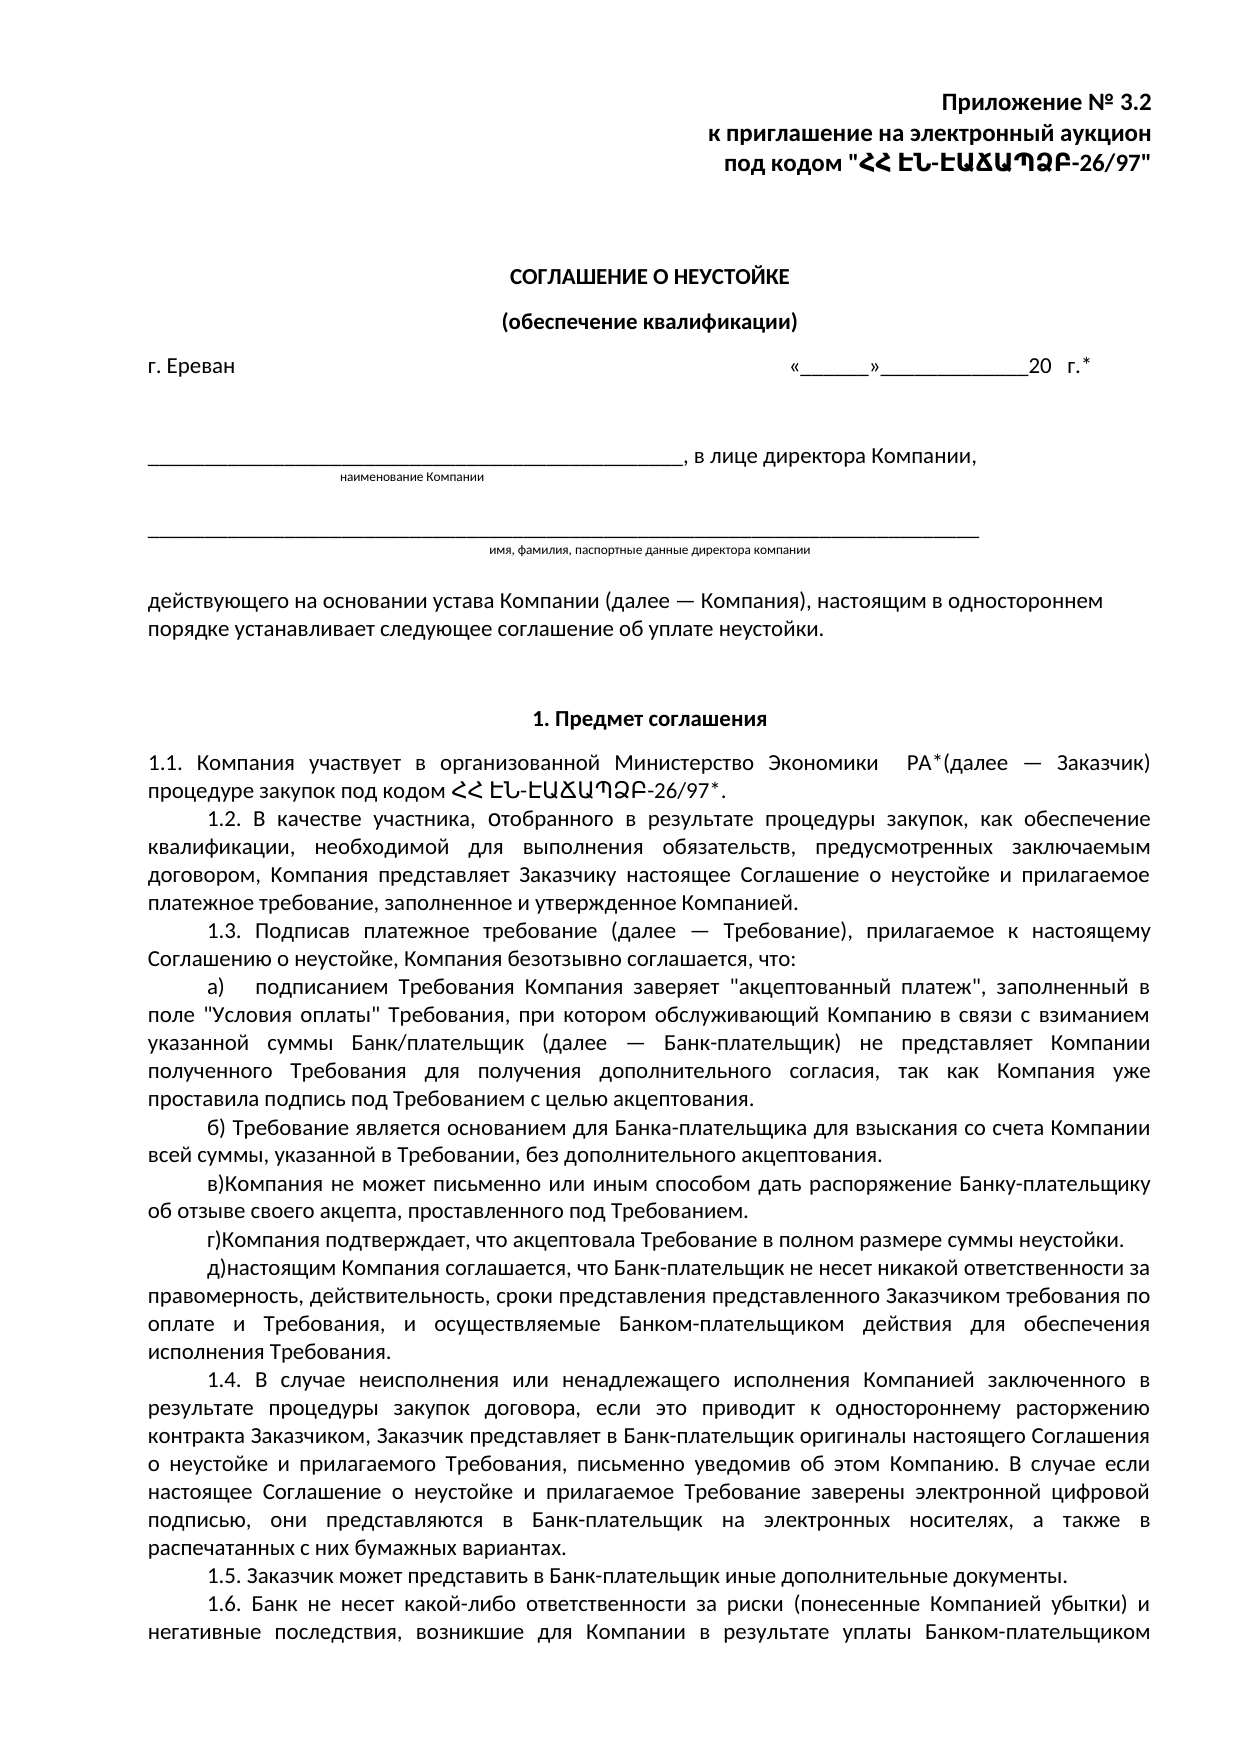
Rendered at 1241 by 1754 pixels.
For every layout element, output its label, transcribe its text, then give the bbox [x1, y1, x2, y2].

text под кодом "ՀՀ ԷՆ-ԷԱՃԱՊՁԲ-26/97" [177, 147, 1152, 178]
table_header «______»_____________20 г.* [635, 351, 1104, 396]
text а) подписанием Требования Компания заверяет "акцептованный платеж", заполненный в поле "Условия оплаты" Требования, при котором обслуживающий Компанию в связи с взиманием указанной суммы Банк/плательщик (далее — Банк-плательщик) не представляет Компании полученного Требования для получения дополнительного согласия, так как Компания уже проставила подпись под Требованием с целью акцептования. [148, 972, 1152, 1113]
text _________________________________________________________________________ [148, 513, 1152, 542]
text действующего на основании устава Компании (далее — Компания), настоящим в одностороннем [148, 586, 1152, 614]
text _______________________________________________, в лице директора Компании, [148, 441, 1152, 469]
text 1.3. Подписав платежное требование (далее — Требование), прилагаемое к настоящему Соглашению о неустойке, Компания безотзывно соглашается, что: [148, 916, 1152, 972]
text Приложение № 3.2 [148, 86, 1152, 117]
text г)Компания подтверждает, что акцептовала Требование в полном размере суммы неустойки. [148, 1225, 1152, 1253]
text наименование Компании [340, 469, 1152, 497]
text порядке устанавливает следующее соглашение об уплате неустойки. [148, 614, 1152, 642]
text 1.2. В качестве участника, օтобранного в результате процедуры закупок, как обеспечение квалификации, необходимой для выполнения обязательств, предусмотренных заключаемым договором, Kомпания представляет Заказчику настоящее Соглашение о неустойке и прилагаемое платежное требование, заполненное и утвержденное Компанией. [148, 804, 1152, 916]
text 1. Предмет соглашения [148, 704, 1152, 732]
text д)настоящим Компания соглашается, что Банк-плательщик не несет никакой ответственности за правомерность, действительность, сроки представления представленного Заказчиком требования по оплате и Требования, и осуществляемые Банком-плательщиком действия для обеспечения исполнения Требования. [148, 1253, 1152, 1365]
text имя, фамилия, паспортные данные директора компании [148, 542, 1152, 569]
text (обеспечение квалификации) [148, 307, 1152, 335]
text 1.5. Заказчик может представить в Банк-плательщик иные дополнительные документы. [148, 1561, 1152, 1589]
text к приглашение на электронный аукцион [177, 117, 1152, 147]
text б) Требование является основанием для Банка-плательщика для взыскания со счета Компании всей суммы, указанной в Требовании, без дополнительного акцептования. [148, 1113, 1152, 1169]
text СОГЛАШЕНИЕ О НЕУСТОЙКЕ [148, 262, 1152, 290]
table_header г. Ереван [136, 351, 635, 396]
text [148, 1589, 1152, 1645]
text 1.1. Компания участвует в организованной Министерство Экономики РА*(далее — Заказчик) процедуре закупок под кодом ՀՀ ԷՆ-ԷԱՃԱՊՁԲ-26/97*. [148, 748, 1152, 804]
text 1.4. В случае неисполнения или ненадлежащего исполнения Компанией заключенного в результате процедуры закупок договора, если это приводит к одностороннему расторжению контракта Заказчиком, Заказчик представляет в Банк-плательщик оригиналы настоящего Соглашения о неустойке и прилагаемого Требования, письменно уведомив об этом Компанию. В случае если настоящее Соглашение о неустойке и прилагаемое Требование заверены электронной цифровой подписью, они представляются в Банк-плательщик на электронных носителях, а также в распечатанных с них бумажных вариантах. [148, 1365, 1152, 1561]
text в)Компания не может письменно или иным способом дать распоряжение Банку-плательщику об отзыве своего акцепта, проставленного под Требованием. [148, 1169, 1152, 1225]
